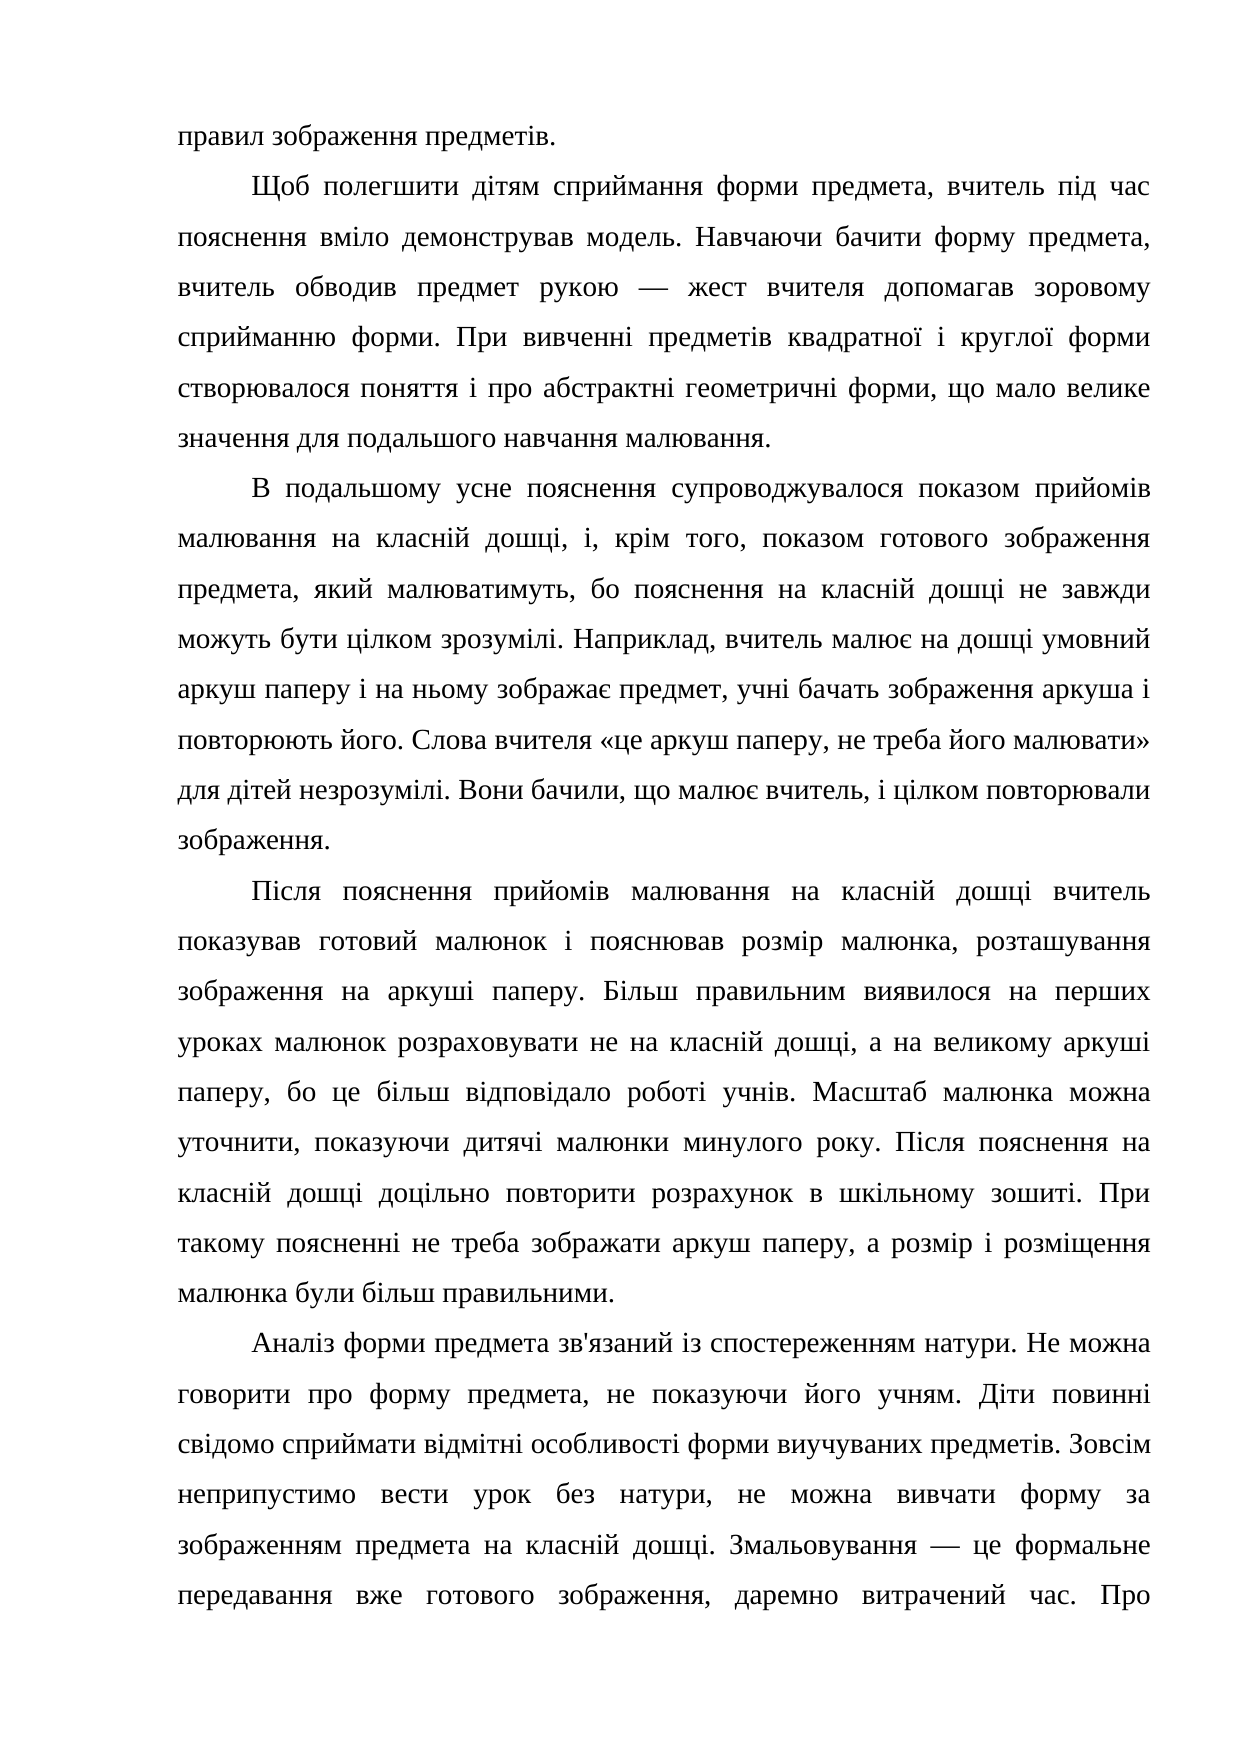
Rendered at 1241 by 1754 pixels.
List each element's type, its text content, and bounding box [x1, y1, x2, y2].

text Щоб полегшити дітям сприймання форми предмета, вчитель під час пояснення вміло демонстрував модель. Навчаючи бачити форму предмета, вчитель обводив предмет рукою — жест вчителя допомагав зоровому сприйманню форми. При вивченні предметів квадратної і круглої форми створювалося поняття і про абстрактні геометричні форми, що мало велике значення для подальшого навчання малювання. [177, 168, 1152, 453]
text В подальшому усне пояснення супроводжувалося показом прийомів малювання на класній дошці, і, крім того, показом готового зображення предмета, який малюватимуть, бо пояснення на класній дошці не завжди можуть бути цілком зрозумілі. Наприклад, вчитель малює на дошці умовний аркуш паперу і на ньому зображає предмет, учні бачать зображення аркуша і повторюють його. Слова вчителя «це аркуш паперу, не треба його малювати» для дітей незрозумілі. Вони бачили, що малює вчитель, і цілком повторювали зображення. [177, 470, 1152, 856]
text Після пояснення прийомів малювання на класній дошці вчитель показував готовий малюнок і пояснював розмір малюнка, розташування зображення на аркуші паперу. Більш правильним виявилося на перших уроках малюнок розраховувати не на класній дошці, а на великому аркуші паперу, бо це більш відповідало роботі учнів. Масштаб малюнка можна уточнити, показуючи дитячі малюнки минулого року. Після пояснення на класній дошці доцільно повторити розрахунок в шкільному зошиті. При такому поясненні не треба зображати аркуш паперу, а розмір і розміщення малюнка були більш правильними. [177, 873, 1152, 1309]
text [177, 1326, 1152, 1611]
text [177, 118, 1152, 152]
